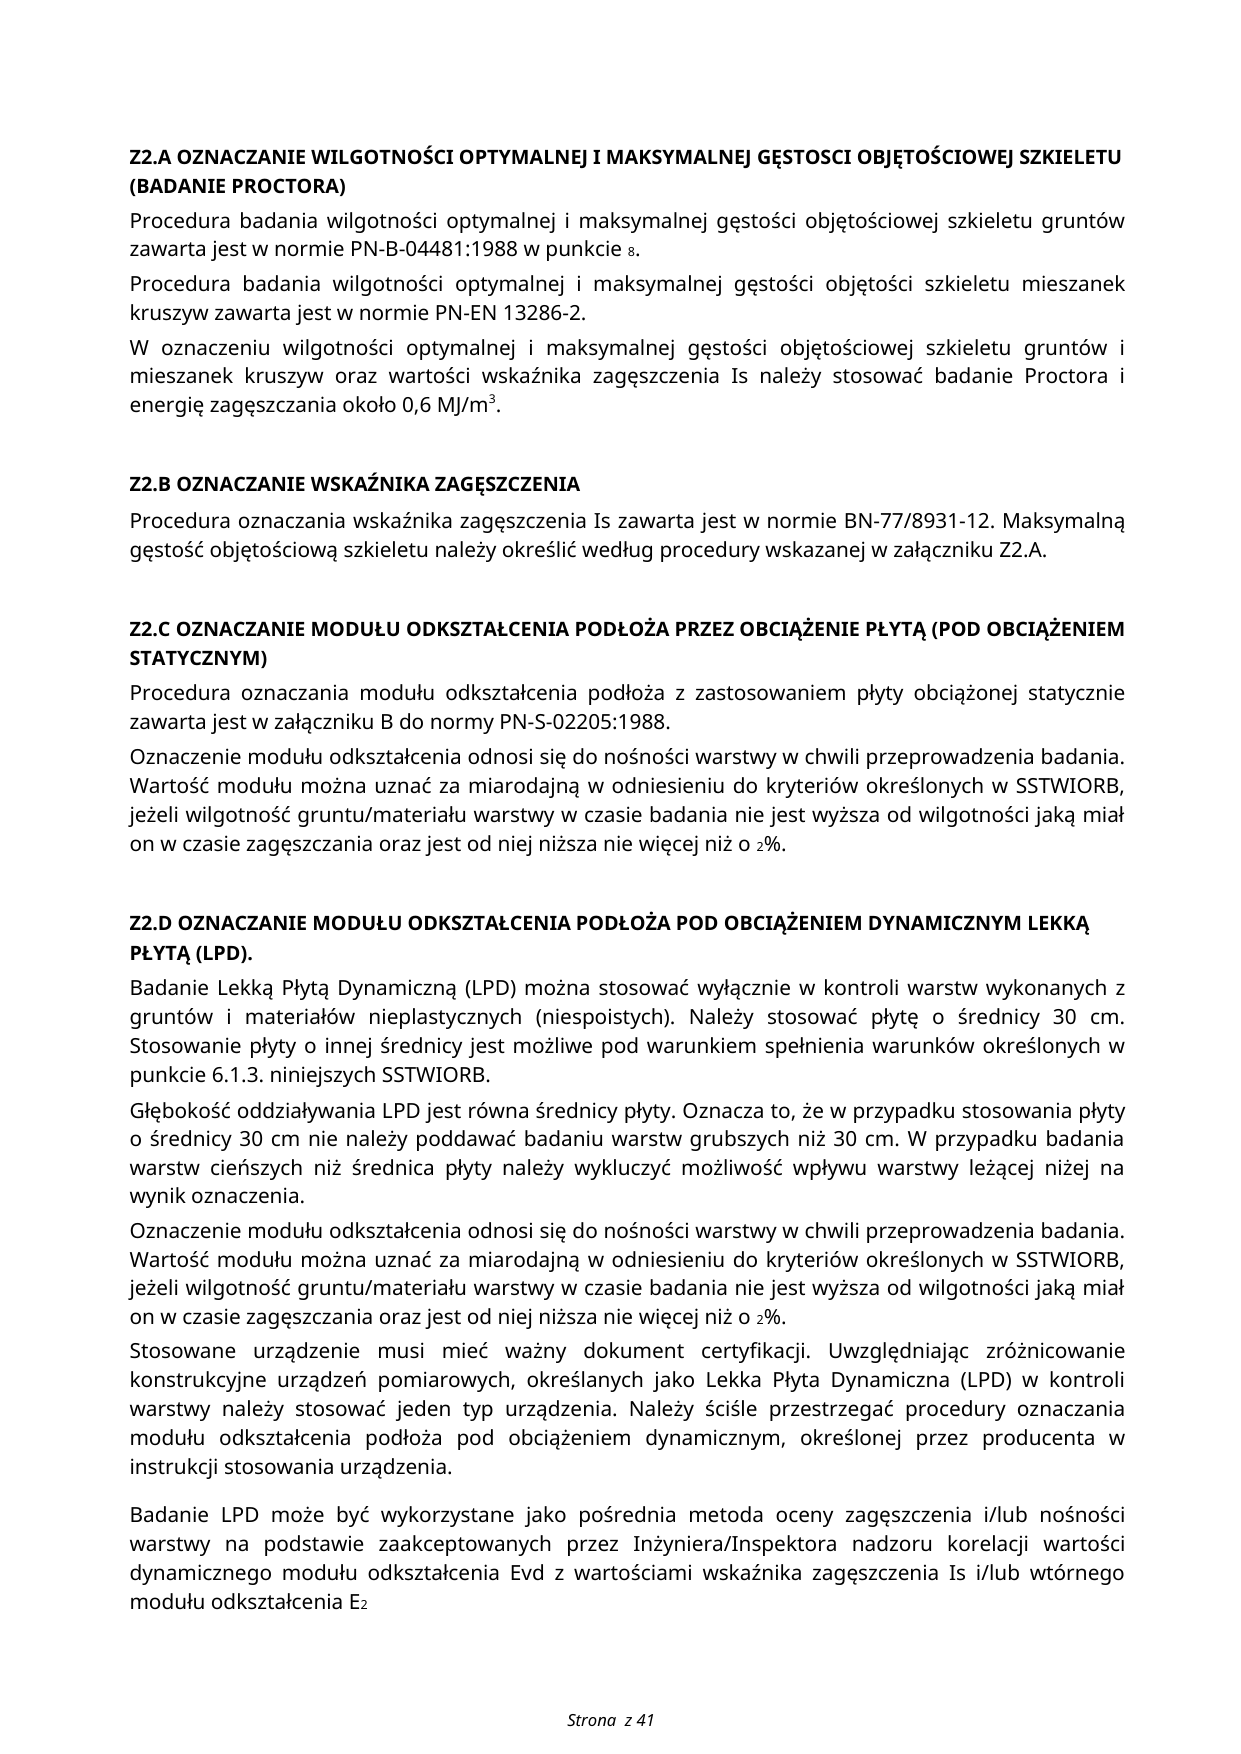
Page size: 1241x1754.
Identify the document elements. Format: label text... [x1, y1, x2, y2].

text Oznaczenie modułu odkształcenia odnosi się do nośności warstwy w chwili przeprowadzenia badania. Wartość modułu można uznać za miarodajną w odniesieniu do kryteriów określonych w SSTWIORB, jeżeli wilgotność gruntu/materiału warstwy w czasie badania nie jest wyższa od wilgotności jaką miał on w czasie zagęszczania oraz jest od niej niższa nie więcej niż o 2%. [129, 742, 1126, 857]
text Z2.B OZNACZANIE WSKAŹNIKA ZAGĘSZCZENIA [129, 476, 1126, 496]
text Badanie Lekką Płytą Dynamiczną (LPD) można stosować wyłącznie w kontroli warstw wykonanych z gruntów i materiałów nieplastycznych (niespoistych). Należy stosować płytę o średnicy 30 cm. Stosowanie płyty o innej średnicy jest możliwe pod warunkiem spełnienia warunków określonych w punkcie 6.1.3. niniejszych SSTWIORB. [129, 973, 1126, 1088]
text Procedura oznaczania modułu odkształcenia podłoża z zastosowaniem płyty obciążonej statycznie zawarta jest w załączniku B do normy PN-S-02205:1988. [129, 677, 1126, 735]
text Z2.D OZNACZANIE MODUŁU ODKSZTAŁCENIA PODŁOŻA POD OBCIĄŻENIEM DYNAMICZNYM LEKKĄ PŁYTĄ (LPD). [129, 907, 1126, 966]
text Z2.C OZNACZANIE MODUŁU ODKSZTAŁCENIA PODŁOŻA PRZEZ OBCIĄŻENIE PŁYTĄ (POD OBCIĄŻENIEM STATYCZNYM) [129, 613, 1126, 671]
text Oznaczenie modułu odkształcenia odnosi się do nośności warstwy w chwili przeprowadzenia badania. Wartość modułu można uznać za miarodajną w odniesieniu do kryteriów określonych w SSTWIORB, jeżeli wilgotność gruntu/materiału warstwy w czasie badania nie jest wyższa od wilgotności jaką miał on w czasie zagęszczania oraz jest od niej niższa nie więcej niż o 2%. [129, 1216, 1126, 1330]
text Badanie LPD może być wykorzystane jako pośrednia metoda oceny zagęszczenia i/lub nośności warstwy na podstawie zaakceptowanych przez Inżyniera/Inspektora nadzoru korelacji wartości dynamicznego modułu odkształcenia Evd z wartościami wskaźnika zagęszczenia Is i/lub wtórnego modułu odkształcenia E2 [129, 1499, 1126, 1615]
text Z2.A OZNACZANIE WILGOTNOŚCI OPTYMALNEJ I MAKSYMALNEJ GĘSTOSCI OBJĘTOŚCIOWEJ SZKIELETU (BADANIE PROCTORA) [129, 141, 1126, 199]
text Głębokość oddziaływania LPD jest równa średnicy płyty. Oznacza to, że w przypadku stosowania płyty o średnicy 30 cm nie należy poddawać badaniu warstw grubszych niż 30 cm. W przypadku badania warstw cieńszych niż średnica płyty należy wykluczyć możliwość wpływu warstwy leżącej niżej na wynik oznaczenia. [129, 1095, 1126, 1209]
text Procedura badania wilgotności optymalnej i maksymalnej gęstości objętościowej szkieletu gruntów zawarta jest w normie PN-B-04481:1988 w punkcie 8. [129, 206, 1126, 263]
text Procedura oznaczania wskaźnika zagęszczenia Is zawarta jest w normie BN-77/8931-12. Maksymalną gęstość objętościową szkieletu należy określić według procedury wskazanej w załączniku Z2.A. [129, 505, 1126, 563]
text W oznaczeniu wilgotności optymalnej i maksymalnej gęstości objętościowej szkieletu gruntów i mieszanek kruszyw oraz wartości wskaźnika zagęszczenia Is należy stosować badanie Proctora i energię zagęszczania około 0,6 MJ/m3. [129, 332, 1126, 419]
text Stosowane urządzenie musi mieć ważny dokument certyfikacji. Uwzględniając zróżnicowanie konstrukcyjne urządzeń pomiarowych, określanych jako Lekka Płyta Dynamiczna (LPD) w kontroli warstwy należy stosować jeden typ urządzenia. Należy ściśle przestrzegać procedury oznaczania modułu odkształcenia podłoża pod obciążeniem dynamicznym, określonej przez producenta w instrukcji stosowania urządzenia. [129, 1336, 1126, 1480]
text Procedura badania wilgotności optymalnej i maksymalnej gęstości objętości szkieletu mieszanek kruszyw zawarta jest w normie PN-EN 13286-2. [129, 269, 1126, 326]
